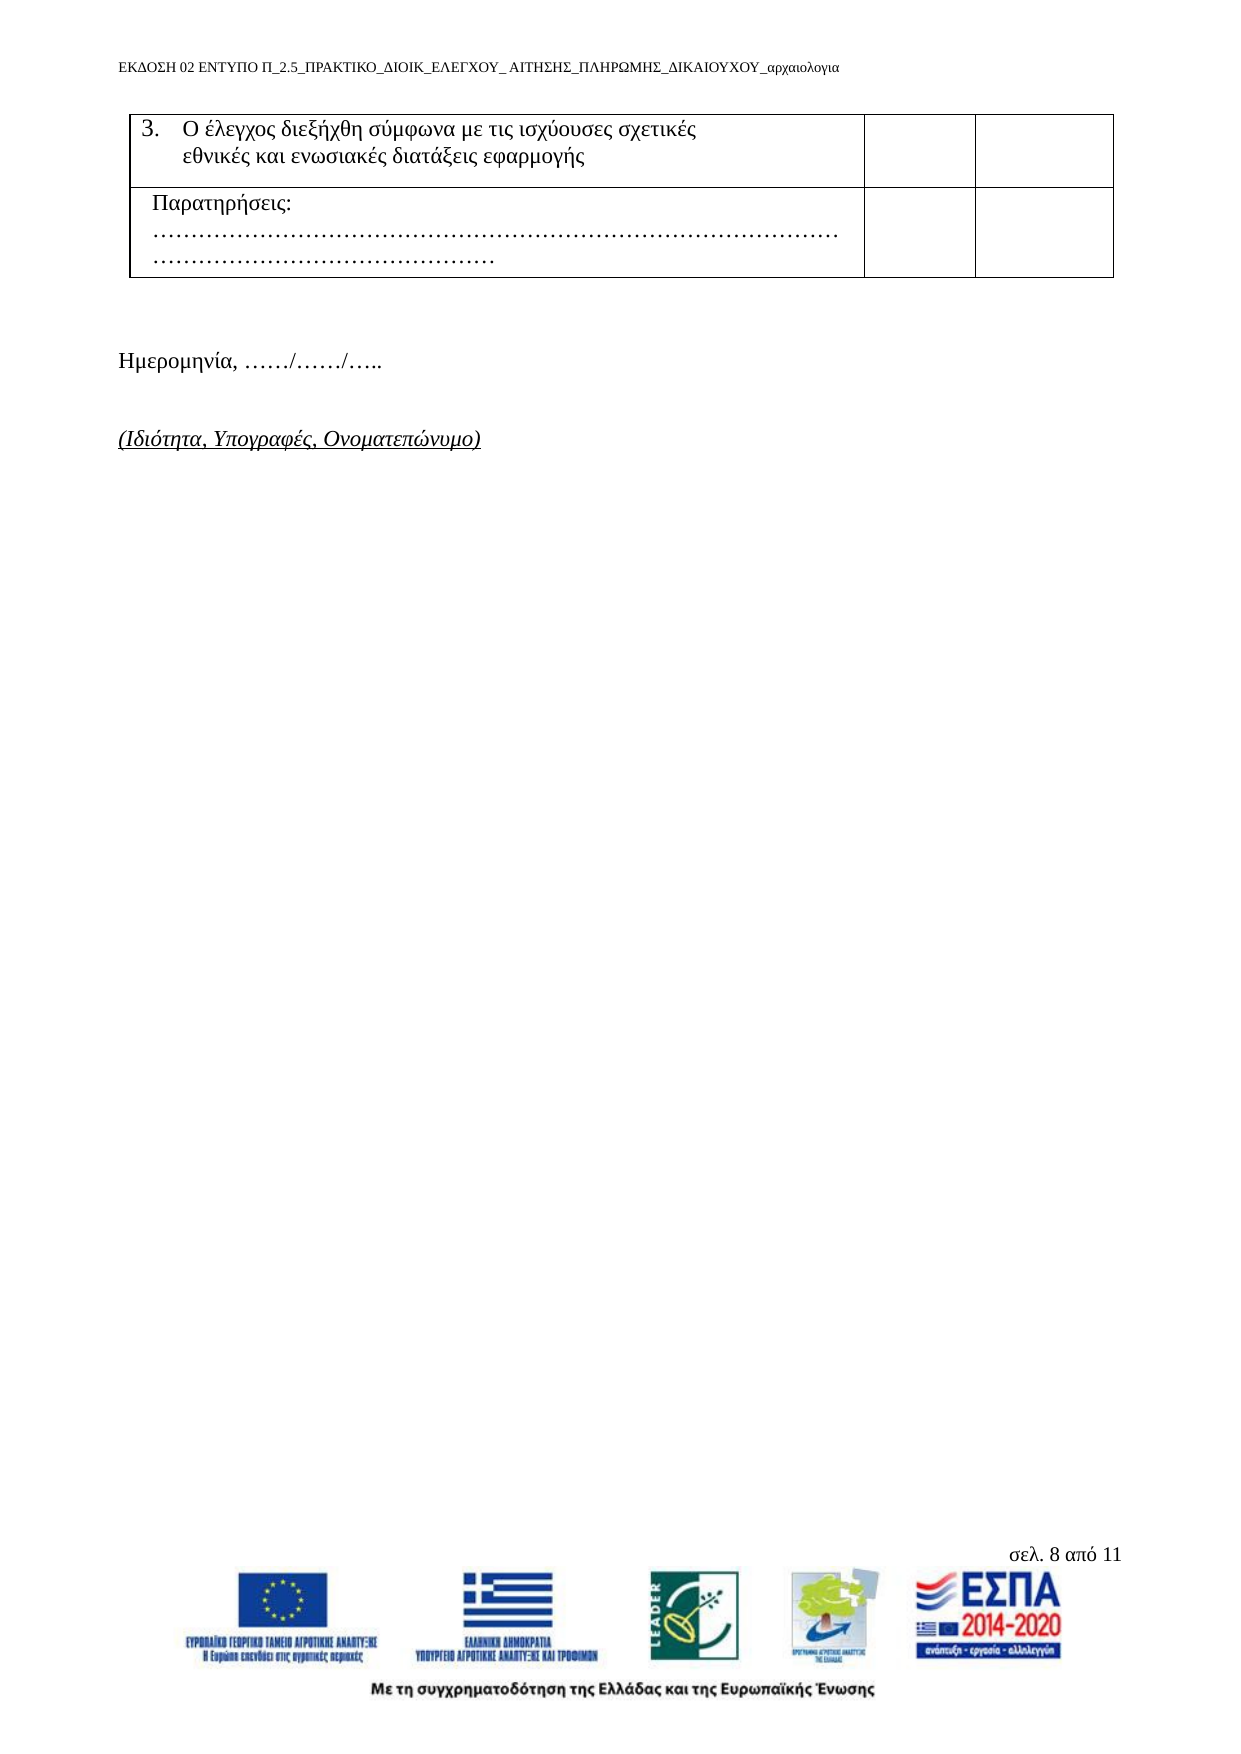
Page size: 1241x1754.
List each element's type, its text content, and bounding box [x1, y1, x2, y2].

table_cell [865, 115, 975, 187]
table_cell [976, 115, 1113, 187]
table_cell [865, 188, 975, 277]
table_cell [976, 188, 1113, 277]
table_cell Παρατηρήσεις: ……………………………………………………………………………………………………………………… [131, 188, 864, 277]
table_cell Ο έλεγχος διεξήχθη σύμφωνα με τις ισχύουσες σχετικές εθνικές και ενωσιακές διατάξεις εφαρμογής [131, 115, 864, 187]
text Ημερομηνία, ……/……/….. [118, 347, 1122, 374]
picture [173, 1566, 1067, 1707]
text (Ιδιότητα, Υπογραφές, Ονοματεπώνυμο) [118, 425, 1122, 451]
